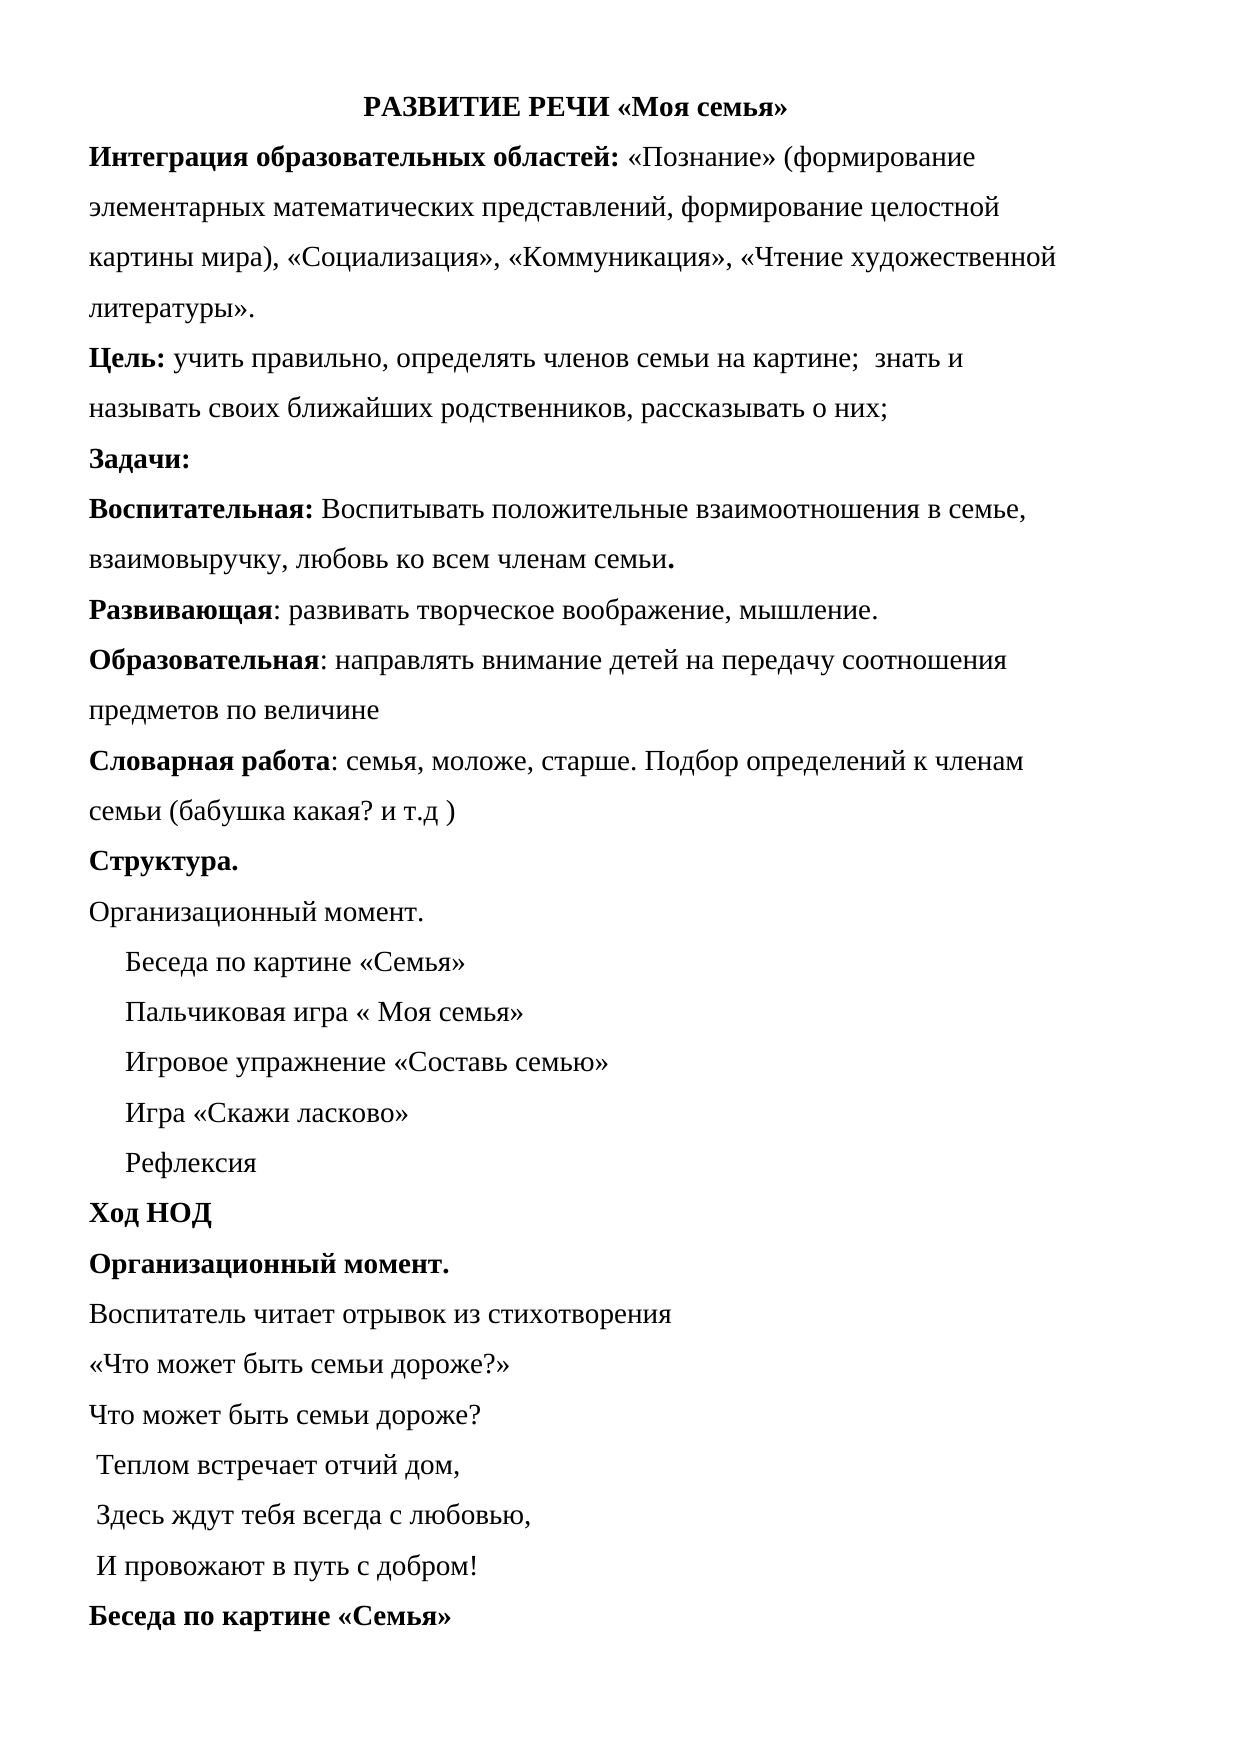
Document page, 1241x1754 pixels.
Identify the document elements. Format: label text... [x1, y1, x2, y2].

text Цель: учить правильно, определять членов семьи на картине; знать и называть своих ближайших родственников, рассказывать о них; Задачи: Воспитательная: Воспитывать положительные взаимоотношения в семье, взаимовыручку, любовь ко всем членам семьи. [88, 340, 1063, 575]
text Беседа по картине «Семья» [88, 1598, 1063, 1632]
text Ход НОД Организационный момент. Воспитатель читает отрывок из стихотворения «Что может быть семьи дороже?» Что может быть семьи дороже? Теплом встречает отчий дом, Здесь ждут тебя всегда с любовью, И провожают в путь с добром! [88, 1196, 1063, 1581]
text Развивающая: развивать творческое воображение, мышление. Образовательная: направлять внимание детей на передачу соотношения предметов по величине [88, 592, 1063, 726]
text Словарная работа: семья, моложе, старше. Подбор определений к членам семьи (бабушка какая? и т.д ) [88, 743, 1063, 827]
text Структура. Организационный момент. Беседа по картине «Семья» Пальчиковая игра « Моя семья» Игровое упражнение «Составь семью» Игра «Скажи ласково» Рефлексия [88, 843, 1063, 1179]
text Интеграция образовательных областей: «Познание» (формирование элементарных математических представлений, формирование целостной картины мира), «Социализация», «Коммуникация», «Чтение художественной литературы». [88, 139, 1063, 323]
text РАЗВИТИЕ РЕЧИ «Моя семья» [88, 89, 1063, 122]
